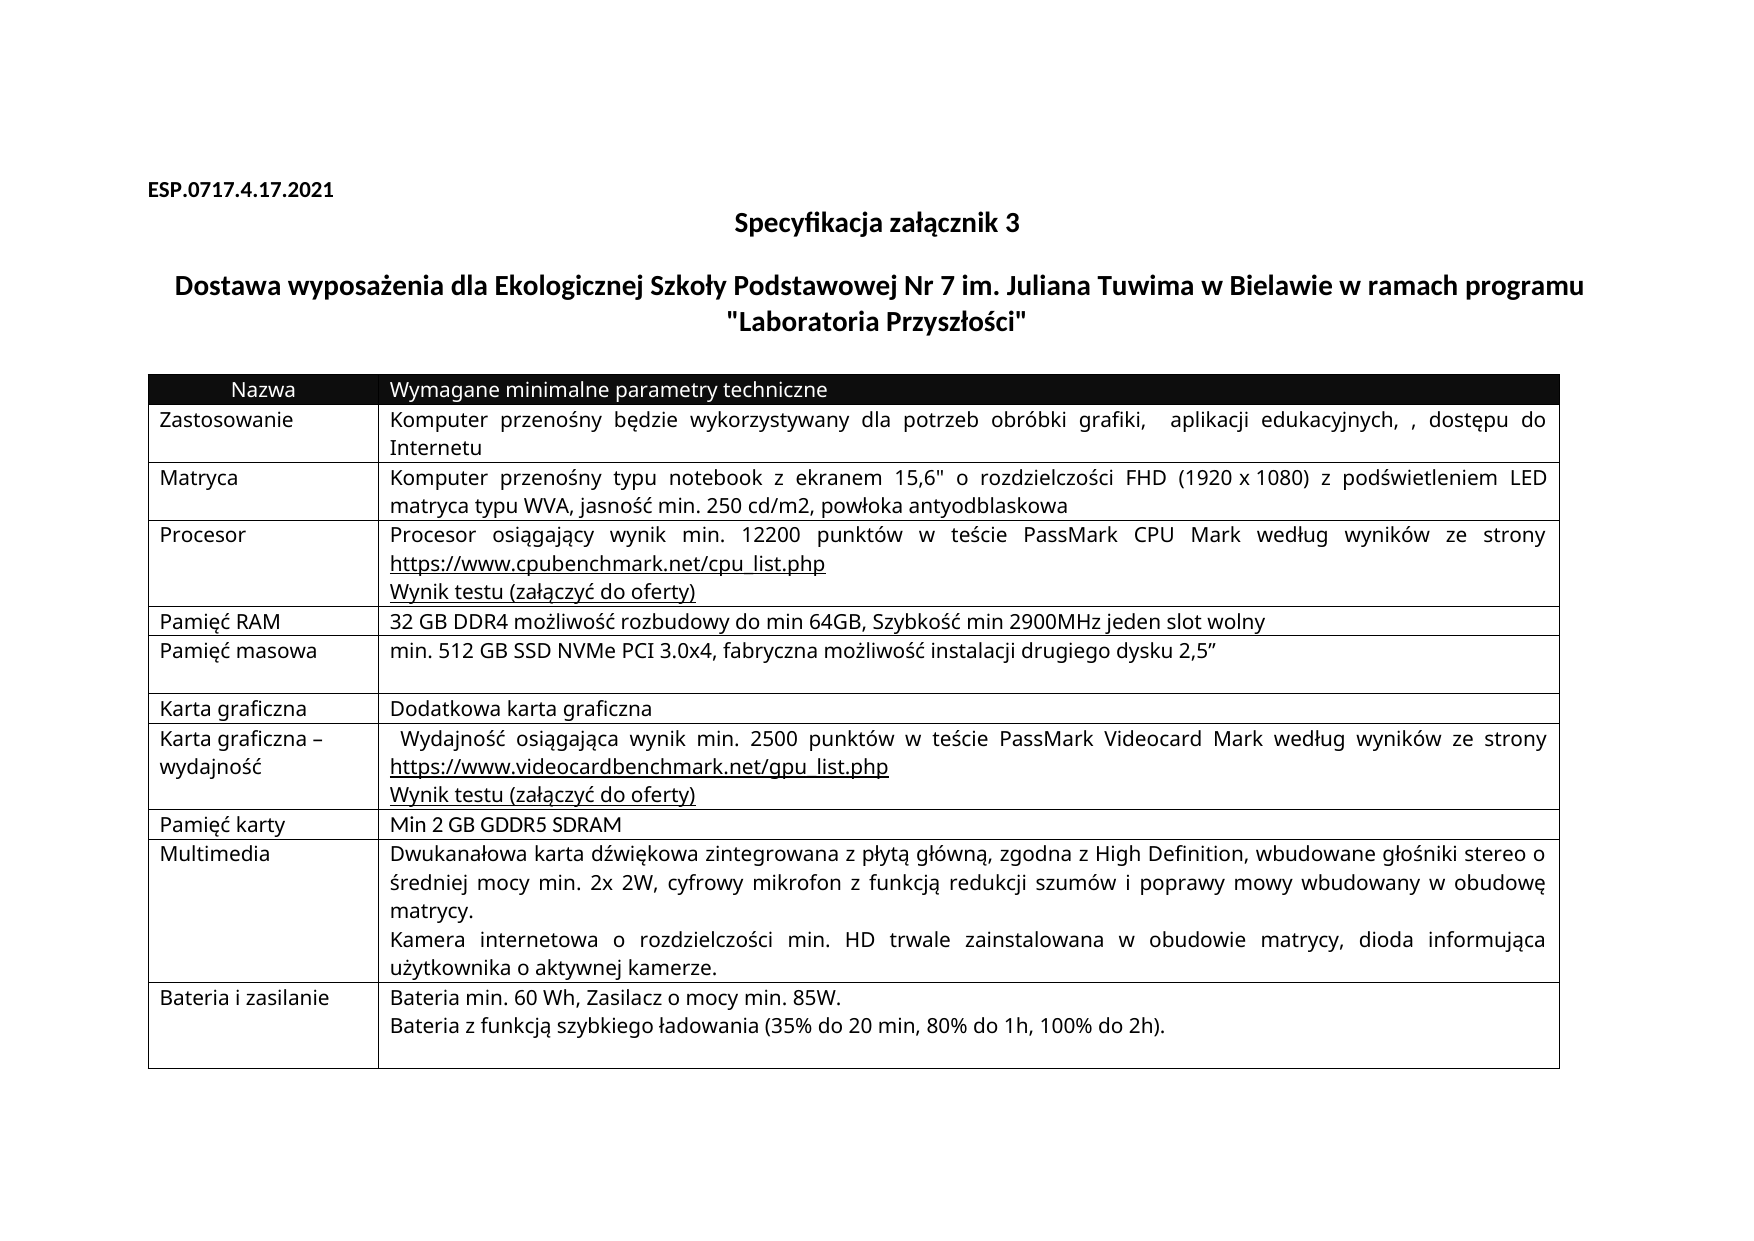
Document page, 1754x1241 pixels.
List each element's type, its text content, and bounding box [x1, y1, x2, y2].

table_cell Procesor [149, 521, 378, 606]
table_header Wymagane minimalne parametry techniczne [379, 375, 1559, 404]
table_cell Dwukanałowa karta dźwiękowa zintegrowana z płytą główną, zgodna z High Definition, wbudowane głośniki stereo o średniej mocy min. 2x 2W, cyfrowy mikrofon z funkcją redukcji szumów i poprawy mowy wbudowany w obudowę matrycy. Kamera internetowa o rozdzielczości min. HD trwale zainstalowana w obudowie matrycy, dioda informująca użytkownika o aktywnej kamerze. [379, 840, 1559, 982]
table_cell Procesor osiągający wynik min. 12200 punktów w teście PassMark CPU Mark według wyników ze strony https://www.cpubenchmark.net/cpu_list.php Wynik testu (załączyć do oferty) [379, 521, 1559, 606]
table_cell Matryca [149, 463, 378, 519]
table_cell Karta graficzna – wydajność [149, 724, 378, 809]
table_cell Bateria min. 60 Wh, Zasilacz o mocy min. 85W. Bateria z funkcją szybkiego ładowania (35% do 20 min, 80% do 1h, 100% do 2h). [379, 983, 1559, 1068]
table_cell Komputer przenośny będzie wykorzystywany dla potrzeb obróbki grafiki, aplikacji edukacyjnych, , dostępu do Internetu [379, 405, 1559, 462]
table_cell Min 2 GB GDDR5 SDRAM [379, 810, 1559, 838]
table_cell Multimedia [149, 840, 378, 982]
text Dostawa wyposażenia dla Ekologicznej Szkoły Podstawowej Nr 7 im. Juliana Tuwima w Bielawie w ramach programu "Laboratoria Przyszłości" [148, 267, 1606, 338]
table_cell Zastosowanie [149, 405, 378, 462]
table_cell Pamięć karty [149, 810, 378, 838]
table_cell Dodatkowa karta graficzna [379, 694, 1559, 723]
table_cell Wydajność osiągająca wynik min. 2500 punktów w teście PassMark Videocard Mark według wyników ze strony https://www.videocardbenchmark.net/gpu_list.php Wynik testu (załączyć do oferty) [379, 724, 1559, 809]
table_cell Komputer przenośny typu notebook z ekranem 15,6" o rozdzielczości FHD (1920 x 1080) z podświetleniem LED matryca typu WVA, jasność min. 250 cd/m2, powłoka antyodblaskowa [379, 463, 1559, 519]
table_cell Pamięć masowa [149, 636, 378, 693]
table_cell Pamięć RAM [149, 607, 378, 635]
table_cell Karta graficzna [149, 694, 378, 723]
text ESP.0717.4.17.2021 [148, 176, 1606, 204]
table_cell min. 512 GB SSD NVMe PCI 3.0x4, fabryczna możliwość instalacji drugiego dysku 2,5” [379, 636, 1559, 693]
table_cell Bateria i zasilanie [149, 983, 378, 1068]
table_header Nazwa [149, 375, 378, 404]
text Specyfikacja załącznik 3 [148, 204, 1606, 239]
table_cell 32 GB DDR4 możliwość rozbudowy do min 64GB, Szybkość min 2900MHz jeden slot wolny [379, 607, 1559, 635]
